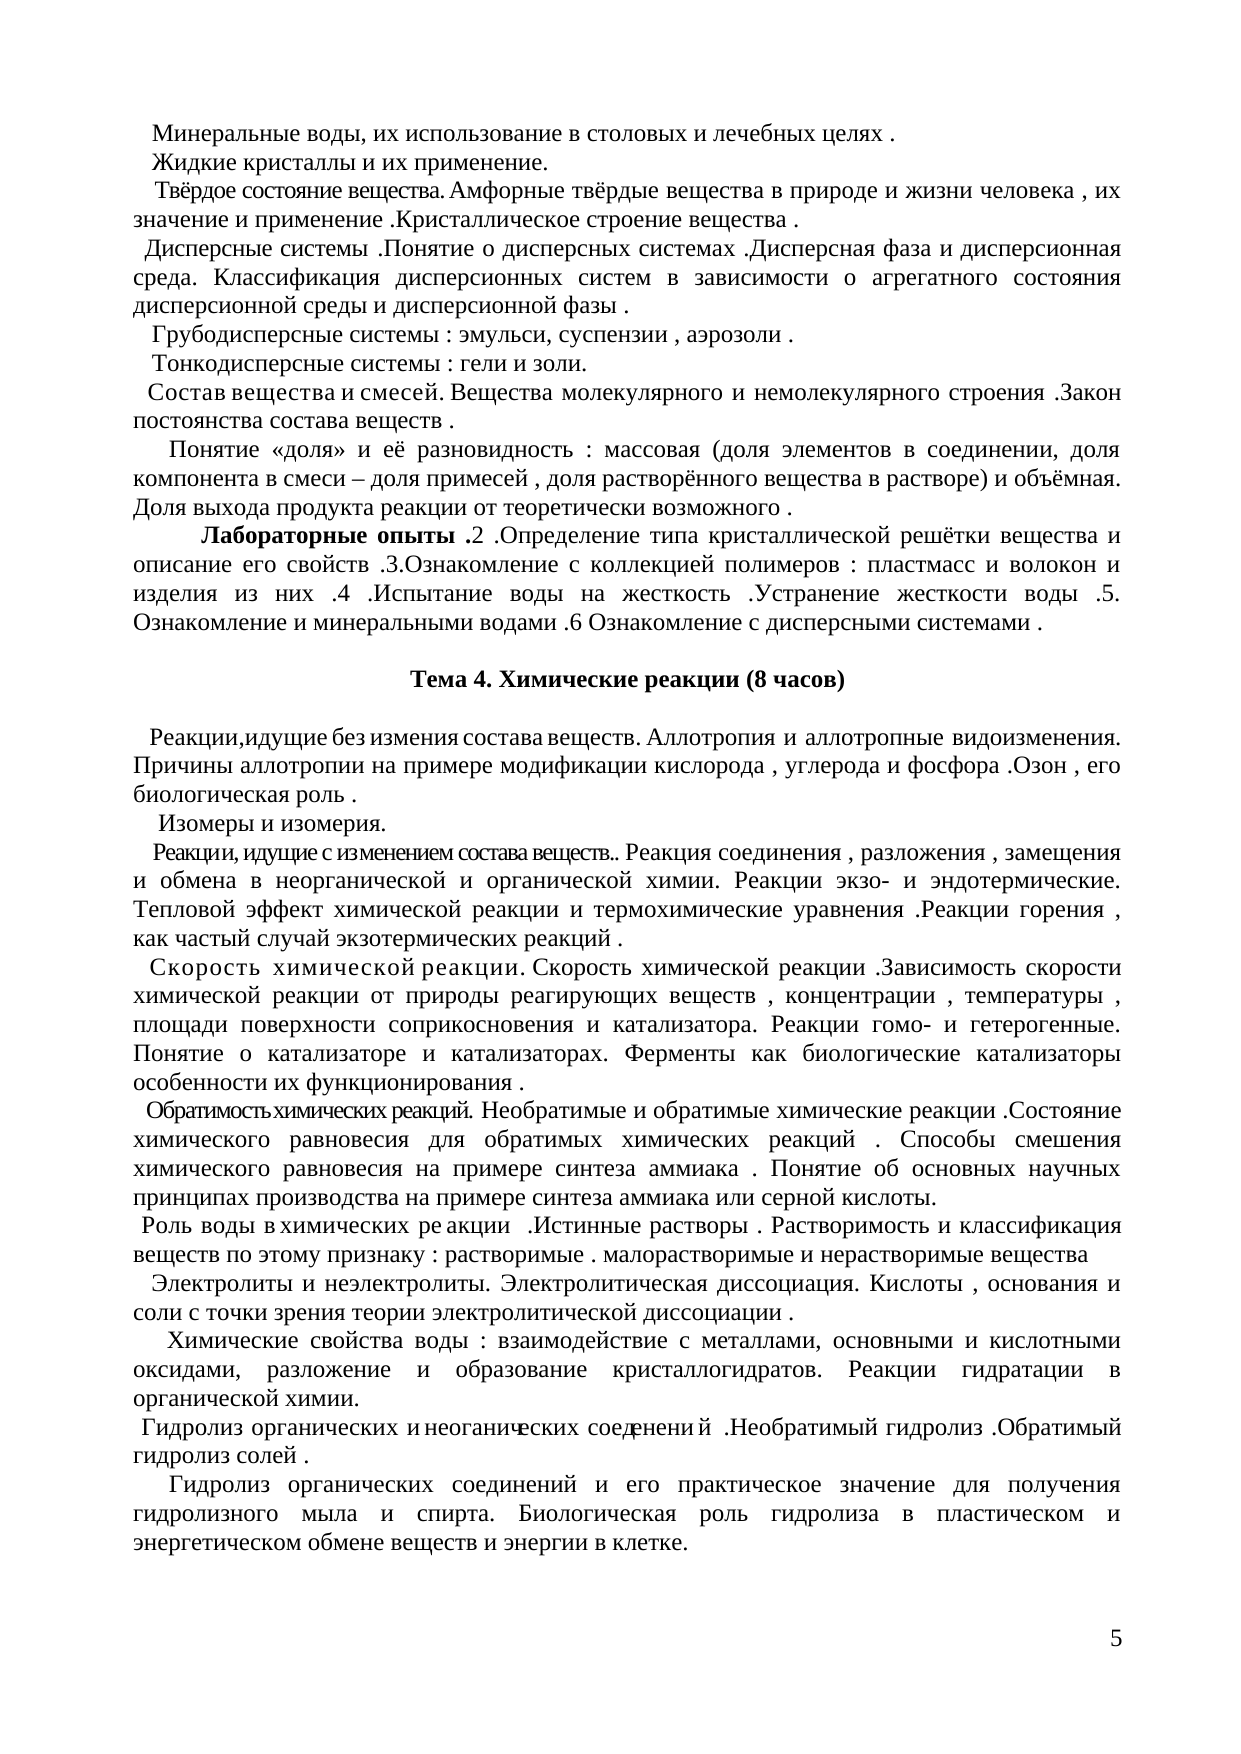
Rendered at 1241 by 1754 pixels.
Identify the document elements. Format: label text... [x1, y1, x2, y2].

text Минеральные воды, их использование в столовых и лечебных целях . [133, 118, 1122, 147]
text Грубодисперсные системы : эмульси, суспензии , аэрозоли . [133, 319, 1122, 348]
text Р е а к ц и и , и д у щ и е с и з м е н е н и е м с о с т а в а в е щ е с т в . .Реакция соединения , разложения , замещения и обмена в неорганической и органической химии. Реакции экзо- и эндотермические. Тепловой эффект химической реакции и термохимические уравнения .Реакции горения , как частый случай экзотермических реакций . [133, 837, 1122, 952]
text Жидкие кристаллы и их применение. [133, 147, 1122, 176]
text Тонкодисперсные системы : гели и золи. [133, 348, 1122, 377]
text Лабораторные опыты .2 .Определение типа кристаллической решётки вещества и описание его свойств .3.Ознакомление с коллекцией полимеров : пластмасс и волокон и изделия из них .4 .Испытание воды на жесткость .Устранение жесткости воды .5. Ознакомление и минеральными водами .6 Ознакомление с дисперсными системами . [133, 521, 1122, 636]
text Тема 4. Химические реакции (8 часов) [133, 664, 1122, 693]
text Т в ё р д о е с о с т о я н и е в е щ е с т в а .Амфорные твёрдые вещества в природе и жизни человека , их значение и применение .Кристаллическое строение вещества . [133, 176, 1122, 233]
text Понятие «доля» и её разновидность : массовая (доля элементов в соединении, доля компонента в смеси – доля примесей , доля растворённого вещества в растворе) и объёмная. Доля выхода продукта реакции от теоретически возможного . [133, 434, 1122, 521]
text Д и с п е р с н ы е с и с т е м ы .Понятие о дисперсных системах .Дисперсная фаза и дисперсионная среда. Классификация дисперсионных систем в зависимости о агрегатного состояния дисперсионной среды и дисперсионной фазы . [133, 233, 1122, 319]
text Г и д р о л и з о р г а н и ч е с к и х и н е о г а н и че с к и х с о е де н е н и й .Необратимый гидролиз .Обратимый гидролиз солей . [133, 1412, 1122, 1469]
text Р е а к ц и и , и д у щ и е б е з и з м е н и я с о с т а в а в е щ е с т в .Аллотропия и аллотропные видоизменения. Причины аллотропии на примере модификации кислорода , углерода и фосфора .Озон , его биологическая роль . [133, 722, 1122, 808]
text Электролиты и неэлектролиты. Электролитическая диссоциация. Кислоты , основания и соли с точки зрения теории электролитической диссоциации . [133, 1268, 1122, 1326]
text О б р а т и м о с т ь х и м и ч е с к и х р е а к ц и й . Необратимые и обратимые химические реакции .Состояние химического равновесия для обратимых химических реакций . Способы смешения химического равновесия на примере синтеза аммиака . Понятие об основных научных принципах производства на примере синтеза аммиака или серной кислоты. [133, 1096, 1122, 1211]
text Изомеры и изомерия. [133, 808, 1122, 837]
text Гидролиз органических соединений и его практическое значение для получения гидролизного мыла и спирта. Биологическая роль гидролиза в пластическом и энергетическом обмене веществ и энергии в клетке. [133, 1469, 1122, 1556]
text С о с т а в в е щ е с т в а и с м е с е й . Вещества молекулярного и немолекулярного строения .Закон постоянства состава веществ . [133, 377, 1122, 434]
text Химические свойства воды : взаимодействие с металлами, основными и кислотными оксидами, разложение и образование кристаллогидратов. Реакции гидратации в органической химии. [133, 1326, 1122, 1412]
text Р о л ь в о д ы в х и м и ч е с к и х р е а к ц и и .Истинные растворы . Растворимость и классификация веществ по этому признаку : растворимые . малорастворимые и нерастворимые вещества [133, 1211, 1122, 1268]
text С к о р о с т ь х и м и ч е с к о й р е а к ц и и . Скорость химической реакции .Зависимость скорости химической реакции от природы реагирующих веществ , концентрации , температуры , площади поверхности соприкосновения и катализатора. Реакции гомо- и гетерогенные. Понятие о катализаторе и катализаторах. Ферменты как биологические катализаторы особенности их функционирования . [133, 952, 1122, 1096]
